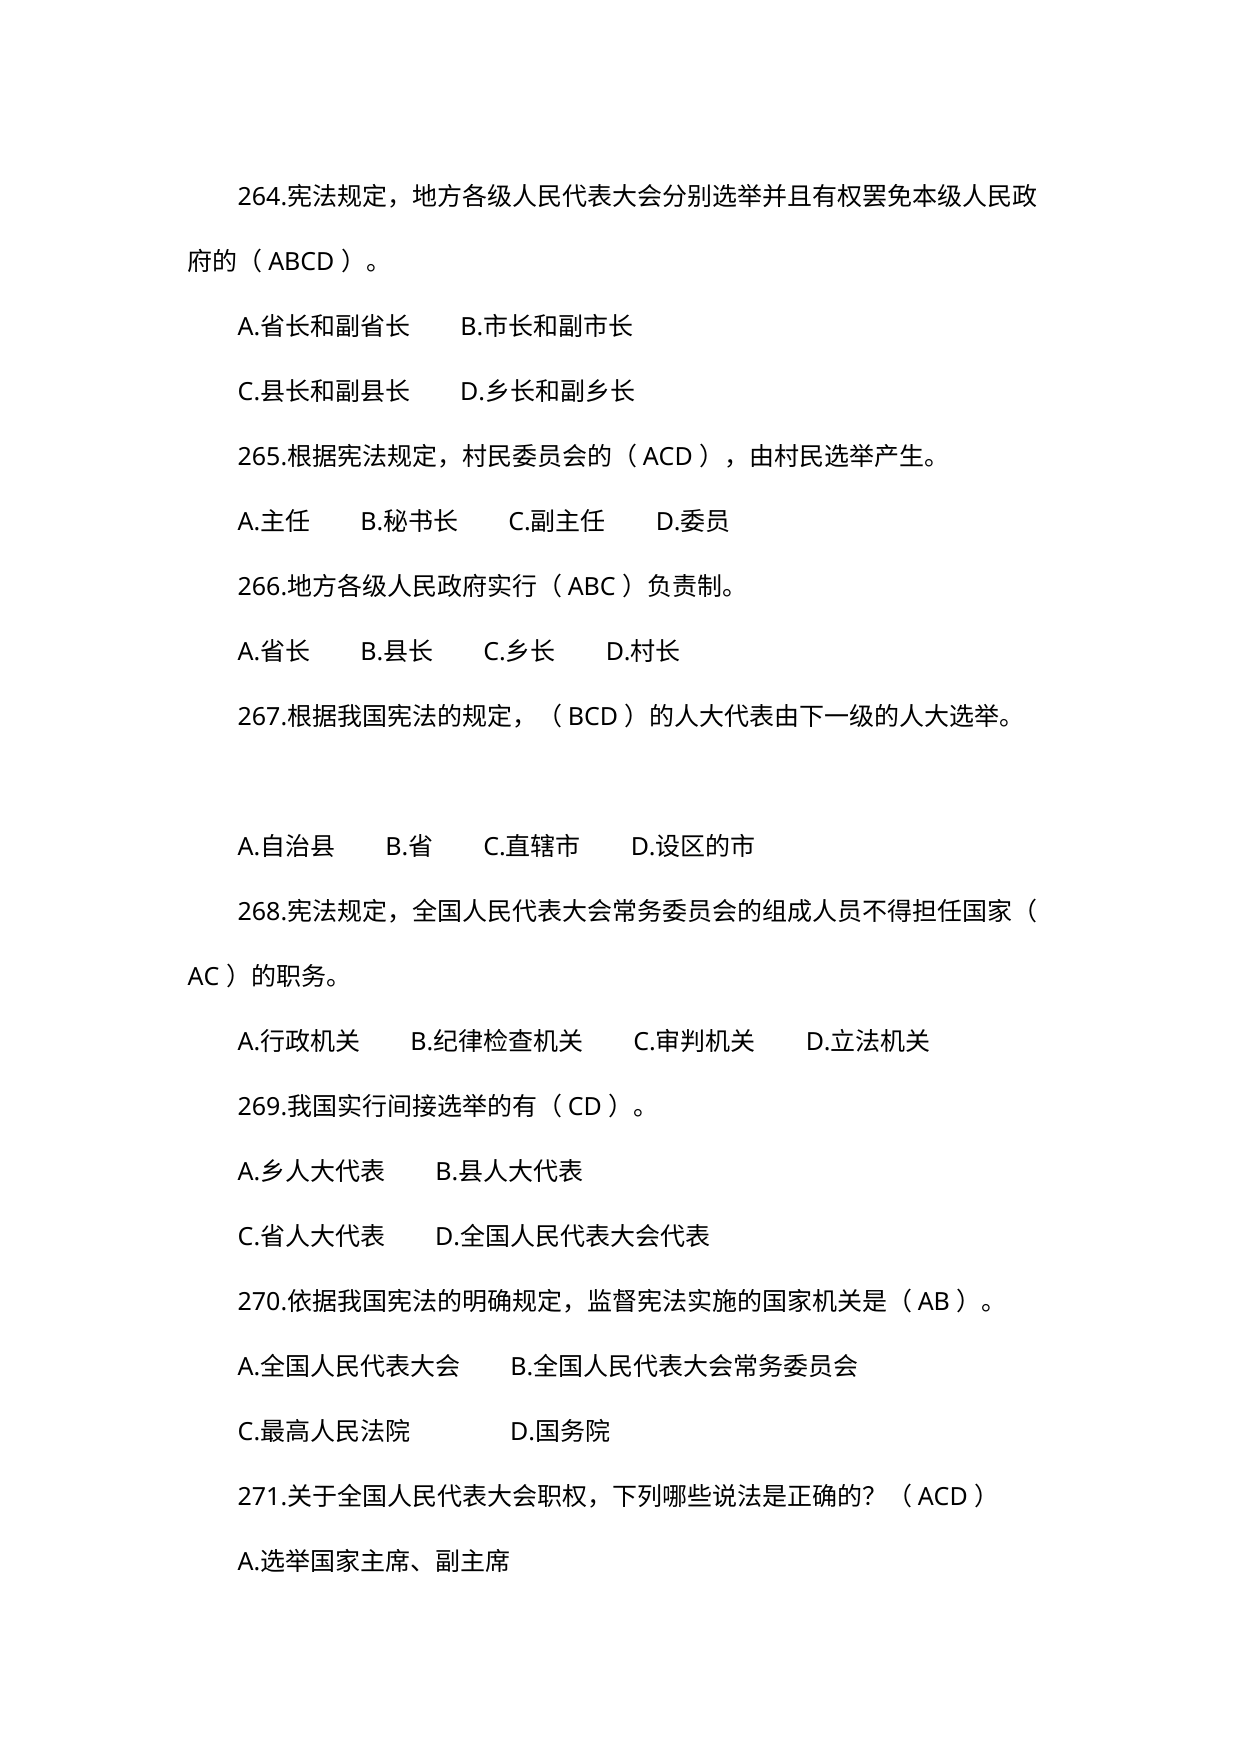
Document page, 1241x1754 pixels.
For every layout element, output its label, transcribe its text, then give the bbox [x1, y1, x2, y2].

list 266.地方各级人民政府实行（ ABC ）负责制。 [187, 552, 1053, 617]
list A.行政机关 B.纪律检查机关 C.审判机关 D.立法机关 [187, 1007, 1053, 1072]
list A.自治县 B.省 C.直辖市 D.设区的市 [187, 812, 1053, 877]
list 267.根据我国宪法的规定，（ BCD ）的人大代表由下一级的人大选举。 [187, 682, 1053, 812]
list 271.关于全国人民代表大会职权，下列哪些说法是正确的？（ ACD ） [187, 1462, 1053, 1527]
list C.最高人民法院 D.国务院 [187, 1397, 1053, 1462]
list 265.根据宪法规定，村民委员会的（ ACD ），由村民选举产生。 [187, 422, 1053, 487]
list C.县长和副县长 D.乡长和副乡长 [187, 357, 1053, 422]
list A.省长和副省长 B.市长和副市长 [187, 292, 1053, 357]
list A.全国人民代表大会 B.全国人民代表大会常务委员会 [187, 1332, 1053, 1397]
list A.选举国家主席、副主席 [187, 1527, 1053, 1592]
list A.省长 B.县长 C.乡长 D.村长 [187, 617, 1053, 682]
list C.省人大代表 D.全国人民代表大会代表 [187, 1202, 1053, 1267]
list 268.宪法规定，全国人民代表大会常务委员会的组成人员不得担任国家（ AC ）的职务。 [187, 877, 1053, 1007]
list 270.依据我国宪法的明确规定，监督宪法实施的国家机关是（ AB ）。 [187, 1267, 1053, 1332]
list A.主任 B.秘书长 C.副主任 D.委员 [187, 487, 1053, 552]
list 269.我国实行间接选举的有（ CD ）。 [187, 1072, 1053, 1137]
list A.乡人大代表 B.县人大代表 [187, 1137, 1053, 1202]
list 264.宪法规定，地方各级人民代表大会分别选举并且有权罢免本级人民政府的（ ABCD ）。 [187, 162, 1053, 292]
